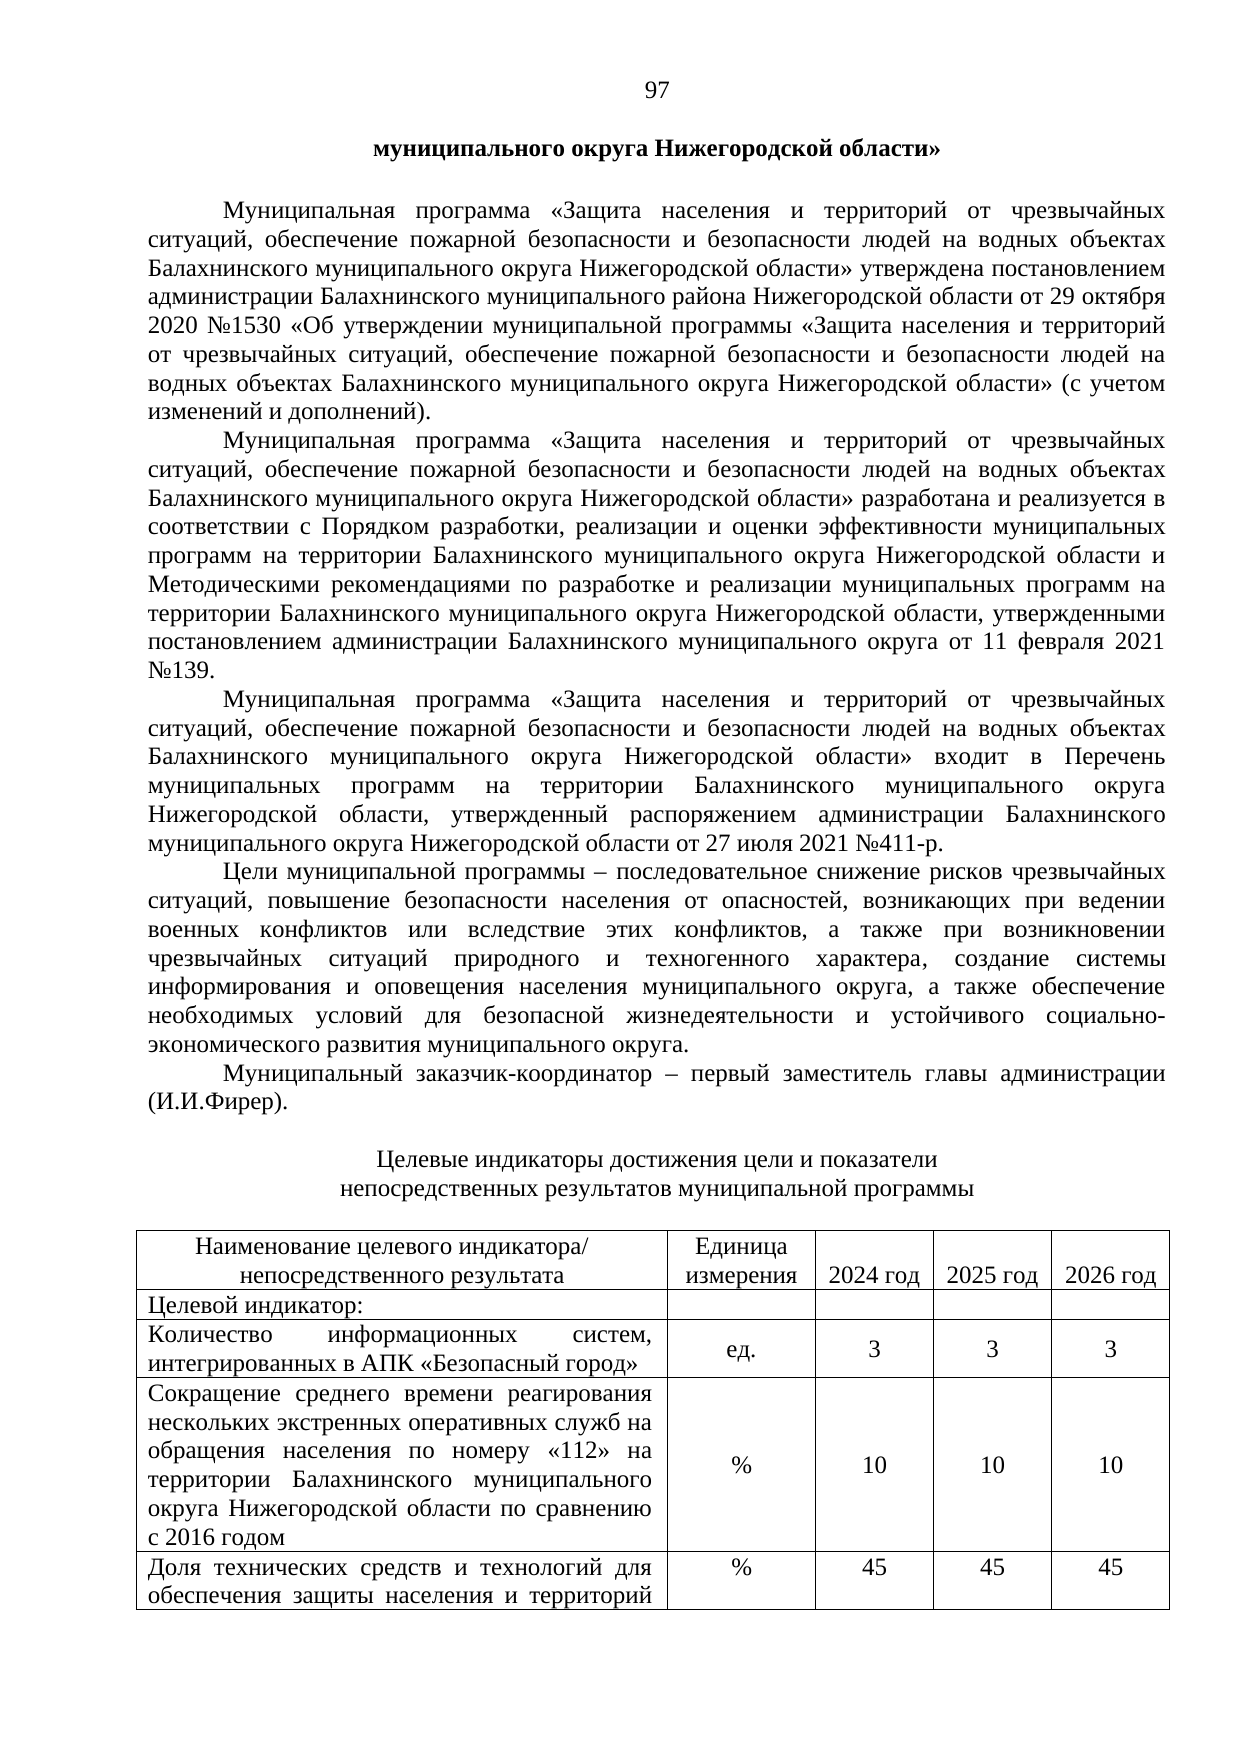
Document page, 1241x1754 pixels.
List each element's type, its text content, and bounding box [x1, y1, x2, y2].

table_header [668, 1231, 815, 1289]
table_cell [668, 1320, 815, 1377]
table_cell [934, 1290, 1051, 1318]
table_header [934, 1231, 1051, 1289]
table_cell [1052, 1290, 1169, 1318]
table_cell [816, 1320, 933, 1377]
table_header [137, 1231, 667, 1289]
text муниципального округа Нижегородской области» [148, 133, 1166, 162]
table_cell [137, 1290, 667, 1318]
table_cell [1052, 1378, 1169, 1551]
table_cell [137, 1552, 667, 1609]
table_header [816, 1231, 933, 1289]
text Муниципальная программа «Защита населения и территорий от чрезвычайных ситуаций, обеспечение пожарной безопасности и безопасности людей на водных объектах Балахнинского муниципального округа Нижегородской области» входит в Перечень муниципальных программ на территории Балахнинского муниципального округа Нижегородской области, утвержденный распоряжением администрации Балахнинского муниципального округа Нижегородской области от 27 июля 2021 №411-р. [148, 684, 1166, 856]
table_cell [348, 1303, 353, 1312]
text непосредственных результатов муниципальной программы [148, 1173, 1166, 1201]
text Целевые индикаторы достижения цели и показатели [148, 1144, 1166, 1173]
text Цели муниципальной программы – последовательное снижение рисков чрезвычайных ситуаций, повышение безопасности населения от опасностей, возникающих при ведении военных конфликтов или вследствие этих конфликтов, а также при возникновении чрезвычайных ситуаций природного и техногенного характера, создание системы информирования и оповещения населения муниципального округа, а также обеспечение необходимых условий для безопасной жизнедеятельности и устойчивого социально-экономического развития муниципального округа. [148, 856, 1166, 1058]
text Муниципальный заказчик-координатор – первый заместитель главы администрации (И.И.Фирер). [148, 1058, 1166, 1115]
text Муниципальная программа «Защита населения и территорий от чрезвычайных ситуаций, обеспечение пожарной безопасности и безопасности людей на водных объектах Балахнинского муниципального округа Нижегородской области» разработана и реализуется в соответствии с Порядком разработки, реализации и оценки эффективности муниципальных программ на территории Балахнинского муниципального округа Нижегородской области и Методическими рекомендациями по разработке и реализации муниципальных программ на территории Балахнинского муниципального округа Нижегородской области, утвержденными постановлением администрации Балахнинского муниципального округа от 11 февраля 2021 №139. [148, 425, 1166, 684]
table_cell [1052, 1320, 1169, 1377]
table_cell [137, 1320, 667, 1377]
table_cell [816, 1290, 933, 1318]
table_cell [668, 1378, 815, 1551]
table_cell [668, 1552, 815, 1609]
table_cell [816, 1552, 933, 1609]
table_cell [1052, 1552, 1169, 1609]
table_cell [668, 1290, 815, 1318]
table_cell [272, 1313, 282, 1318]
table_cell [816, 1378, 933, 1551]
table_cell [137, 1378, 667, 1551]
text Муниципальная программа «Защита населения и территорий от чрезвычайных ситуаций, обеспечение пожарной безопасности и безопасности людей на водных объектах Балахнинского муниципального округа Нижегородской области» утверждена постановлением администрации Балахнинского муниципального района Нижегородской области от 29 октября 2020 №1530 «Об утверждении муниципальной программы «Защита населения и территорий от чрезвычайных ситуаций, обеспечение пожарной безопасности и безопасности людей на водных объектах Балахнинского муниципального округа Нижегородской области» (с учетом изменений и дополнений). [148, 195, 1166, 425]
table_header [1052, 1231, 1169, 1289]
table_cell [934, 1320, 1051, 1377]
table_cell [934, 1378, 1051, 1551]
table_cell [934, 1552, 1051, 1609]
